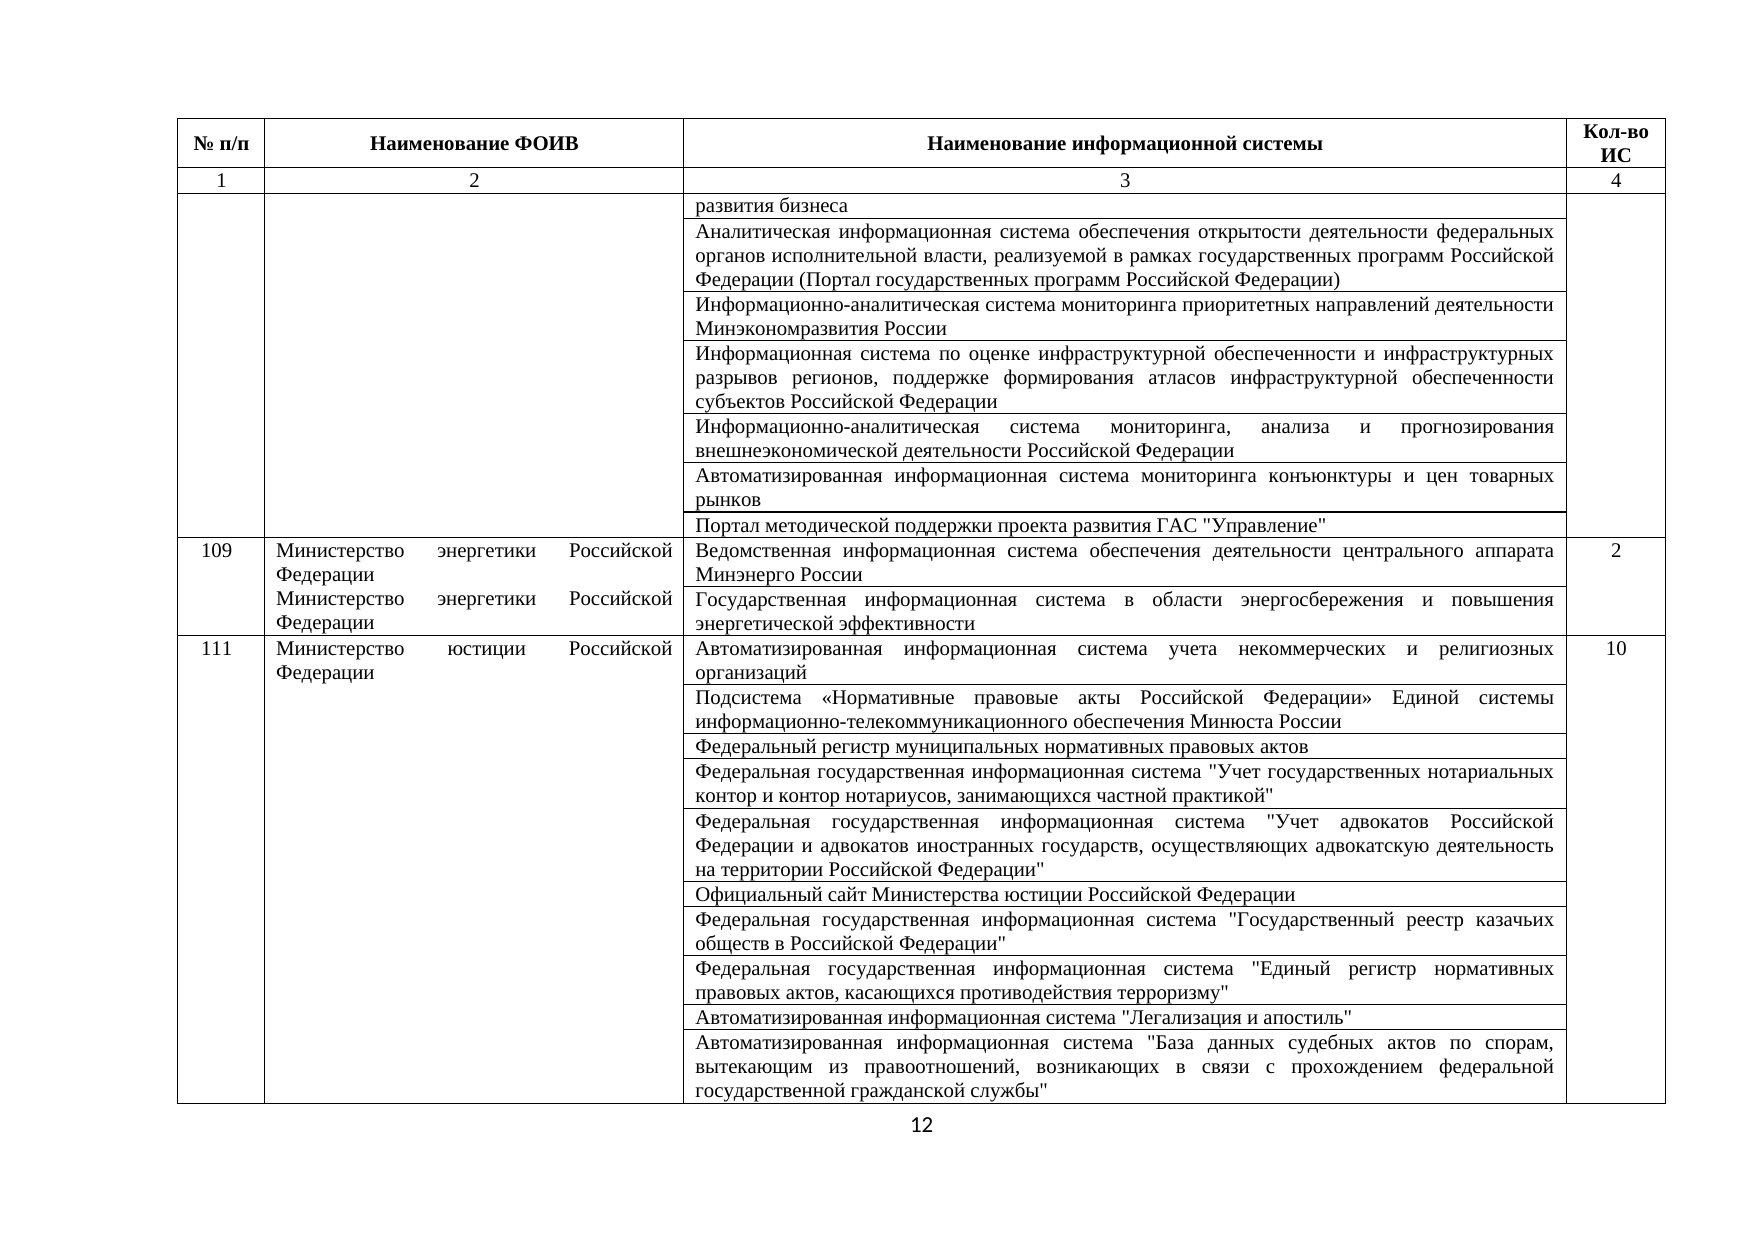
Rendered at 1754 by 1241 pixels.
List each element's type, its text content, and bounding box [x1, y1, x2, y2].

table_cell Министерство энергетики Российской Федерации Министерство энергетики Российской Федерации [265, 538, 683, 635]
table_cell Федеральная государственная информационная система "Единый регистр нормативных правовых актов, касающихся противодействия терроризму" [684, 956, 1566, 1004]
table_cell Информационная система по оценке инфраструктурной обеспеченности и инфраструктурных разрывов регионов, поддержке формирования атласов инфраструктурной обеспеченности субъектов Российской Федерации [684, 341, 1566, 413]
table_cell Автоматизированная информационная система мониторинга конъюнктуры и цен товарных рынков [684, 463, 1566, 511]
table_cell Информационно-аналитическая система мониторинга приоритетных направлений деятельности Минэкономразвития России [684, 292, 1566, 340]
table_header Наименование информационной системы [684, 119, 1566, 167]
table_cell Федеральный регистр муниципальных нормативных правовых актов [684, 734, 1566, 758]
table_cell Федеральная государственная информационная система "Учет адвокатов Российской Федерации и адвокатов иностранных государств, осуществляющих адвокатскую деятельность на территории Российской Федерации" [684, 809, 1566, 881]
table_cell 2 [265, 168, 683, 192]
table_cell Автоматизированная информационная система учета некоммерческих и религиозных организаций [684, 636, 1566, 684]
table_cell 10 [1567, 636, 1665, 1102]
table_cell 4 [1567, 168, 1665, 192]
table_cell Портал методической поддержки проекта развития ГАС "Управление" [684, 513, 1566, 537]
table_cell Федеральная государственная информационная система "Учет государственных нотариальных контор и контор нотариусов, занимающихся частной практикой" [684, 759, 1566, 807]
table_cell Аналитическая информационная система обеспечения открытости деятельности федеральных органов исполнительной власти, реализуемой в рамках государственных программ Российской Федерации (Портал государственных программ Российской Федерации) [684, 219, 1566, 291]
table_cell [178, 636, 264, 1102]
table_cell Информационно-аналитическая система мониторинга, анализа и прогнозирования внешнеэкономической деятельности Российской Федерации [684, 414, 1566, 462]
table_cell Министерство юстиции Российской Федерации [265, 636, 683, 1102]
table_cell Официальный сайт Министерства юстиции Российской Федерации [684, 882, 1566, 906]
table_cell 1 [178, 168, 264, 192]
table_cell [178, 538, 264, 635]
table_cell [684, 194, 1566, 217]
table_cell Подсистема «Нормативные правовые акты Российской Федерации» Единой системы информационно-телекоммуникационного обеспечения Минюста России [684, 685, 1566, 733]
table_cell Автоматизированная информационная система "База данных судебных актов по спорам, вытекающим из правоотношений, возникающих в связи с прохождением федеральной государственной гражданской службы" [684, 1030, 1566, 1102]
table_cell Государственная информационная система в области энергосбережения и повышения энергетической эффективности [684, 587, 1566, 635]
table_header Кол-во ИС [1567, 119, 1665, 167]
table_header Наименование ФОИВ [265, 119, 683, 167]
table_cell 2 [1567, 538, 1665, 635]
table_cell 3 [684, 168, 1566, 192]
table_cell Ведомственная информационная система обеспечения деятельности центрального аппарата Минэнерго России [684, 538, 1566, 586]
table_cell Автоматизированная информационная система "Легализация и апостиль" [684, 1005, 1566, 1029]
table_header № п/п [178, 119, 264, 167]
table_cell Федеральная государственная информационная система "Государственный реестр казачьих обществ в Российской Федерации" [684, 907, 1566, 955]
